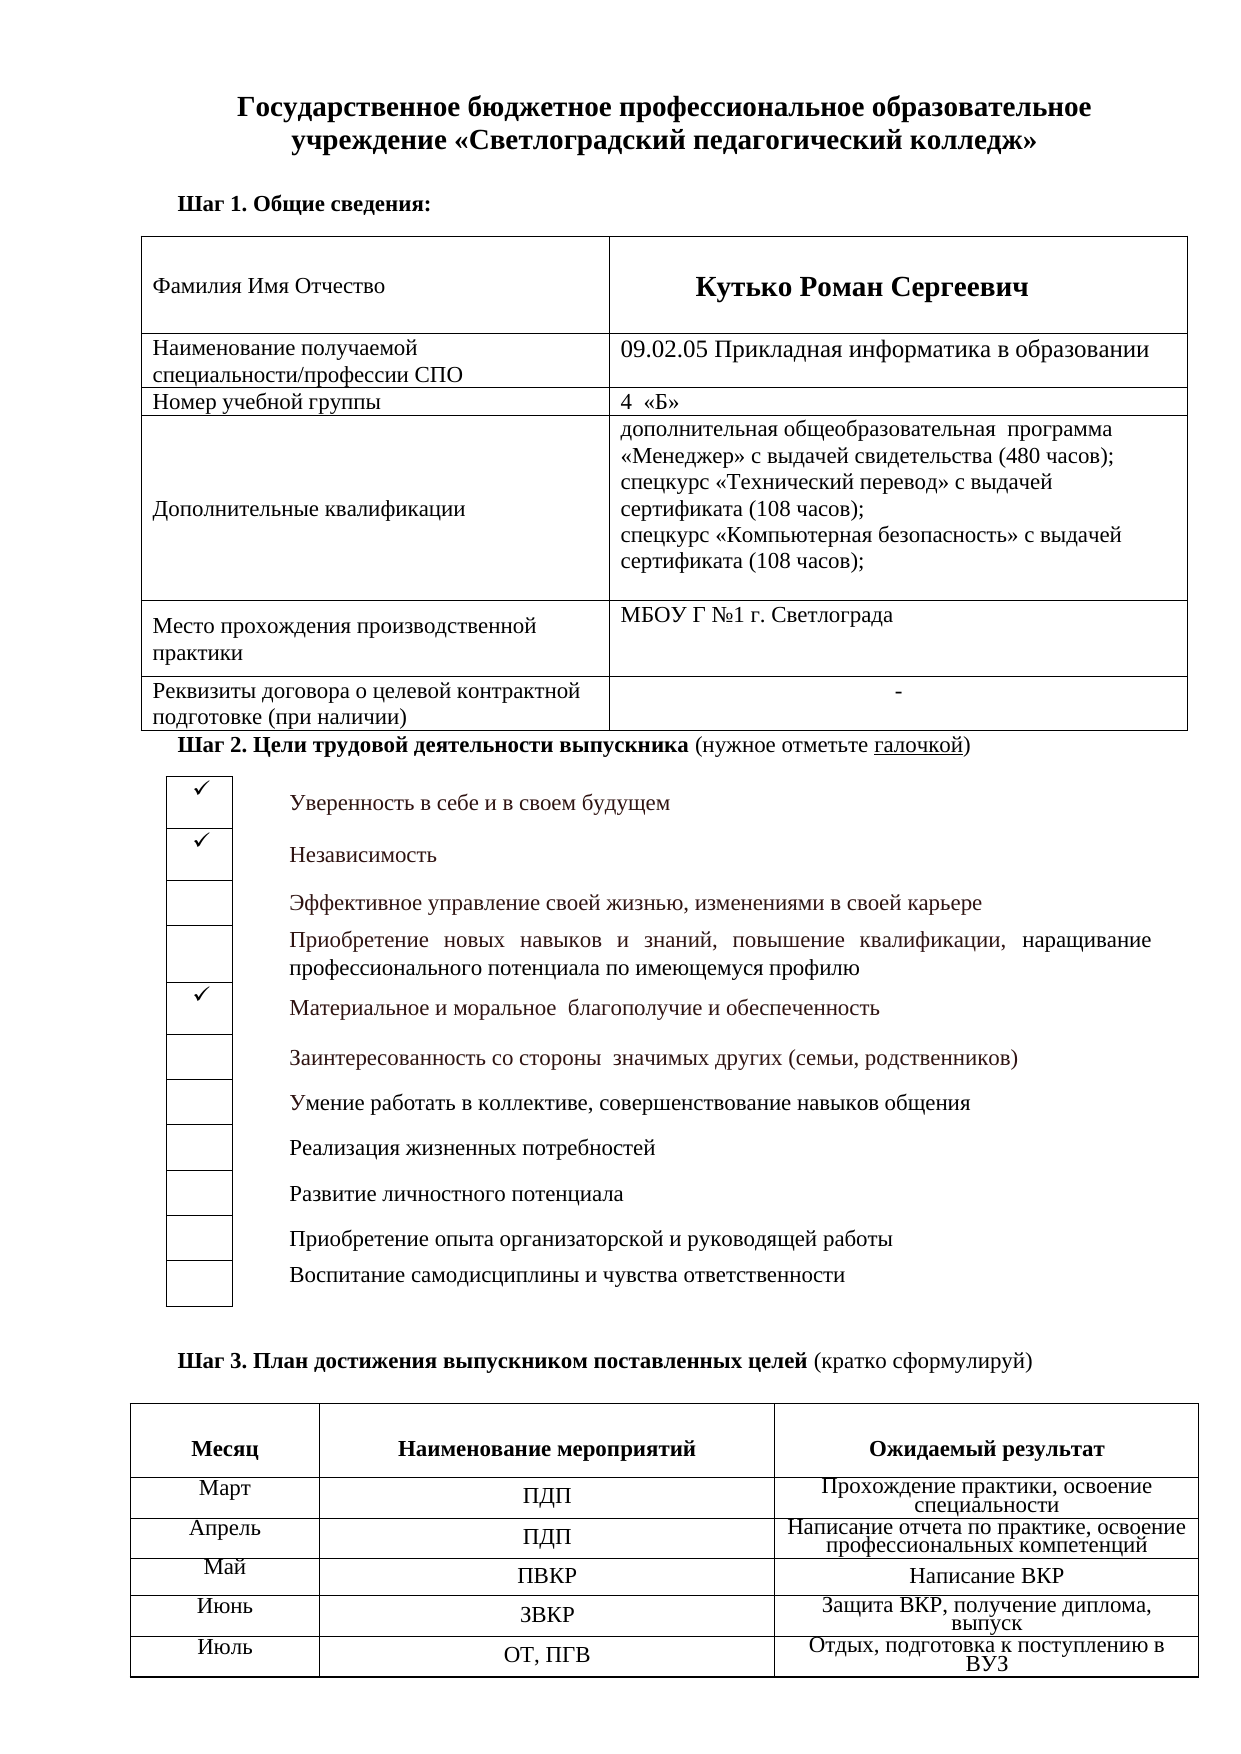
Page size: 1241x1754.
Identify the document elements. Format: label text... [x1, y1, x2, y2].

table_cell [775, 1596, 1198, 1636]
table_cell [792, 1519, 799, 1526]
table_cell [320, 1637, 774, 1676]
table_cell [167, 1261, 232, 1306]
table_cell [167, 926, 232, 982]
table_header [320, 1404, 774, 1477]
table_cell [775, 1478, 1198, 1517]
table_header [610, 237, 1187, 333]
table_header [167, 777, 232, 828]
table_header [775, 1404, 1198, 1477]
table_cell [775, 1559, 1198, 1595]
text Шаг 3. План достижения выпускником поставленных целей (кратко сформулируй) [177, 1347, 1152, 1373]
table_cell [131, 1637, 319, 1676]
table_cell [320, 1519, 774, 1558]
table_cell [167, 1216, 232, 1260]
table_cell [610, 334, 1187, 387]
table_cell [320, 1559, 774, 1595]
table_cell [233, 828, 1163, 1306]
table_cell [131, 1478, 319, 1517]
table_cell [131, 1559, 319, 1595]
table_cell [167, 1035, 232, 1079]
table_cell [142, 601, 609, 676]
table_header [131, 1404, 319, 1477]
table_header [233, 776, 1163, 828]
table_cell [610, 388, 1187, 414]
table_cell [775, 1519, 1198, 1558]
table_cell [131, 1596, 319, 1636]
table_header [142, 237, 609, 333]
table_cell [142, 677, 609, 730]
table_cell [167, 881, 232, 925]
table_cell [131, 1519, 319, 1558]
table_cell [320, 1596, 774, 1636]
text Шаг 1. Общие сведения: [177, 190, 1152, 217]
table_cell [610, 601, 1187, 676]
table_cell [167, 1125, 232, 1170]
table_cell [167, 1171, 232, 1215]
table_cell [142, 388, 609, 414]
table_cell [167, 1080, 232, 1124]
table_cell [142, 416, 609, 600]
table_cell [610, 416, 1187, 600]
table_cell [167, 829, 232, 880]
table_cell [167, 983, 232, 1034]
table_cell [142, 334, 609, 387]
text Шаг 2. Цели трудовой деятельности выпускника (нужное отметьте галочкой) [177, 731, 1152, 757]
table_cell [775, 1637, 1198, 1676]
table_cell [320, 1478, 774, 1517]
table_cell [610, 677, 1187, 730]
text Государственное бюджетное профессиональное образовательное учреждение «Светлоградский педагогический колледж» [177, 89, 1152, 156]
